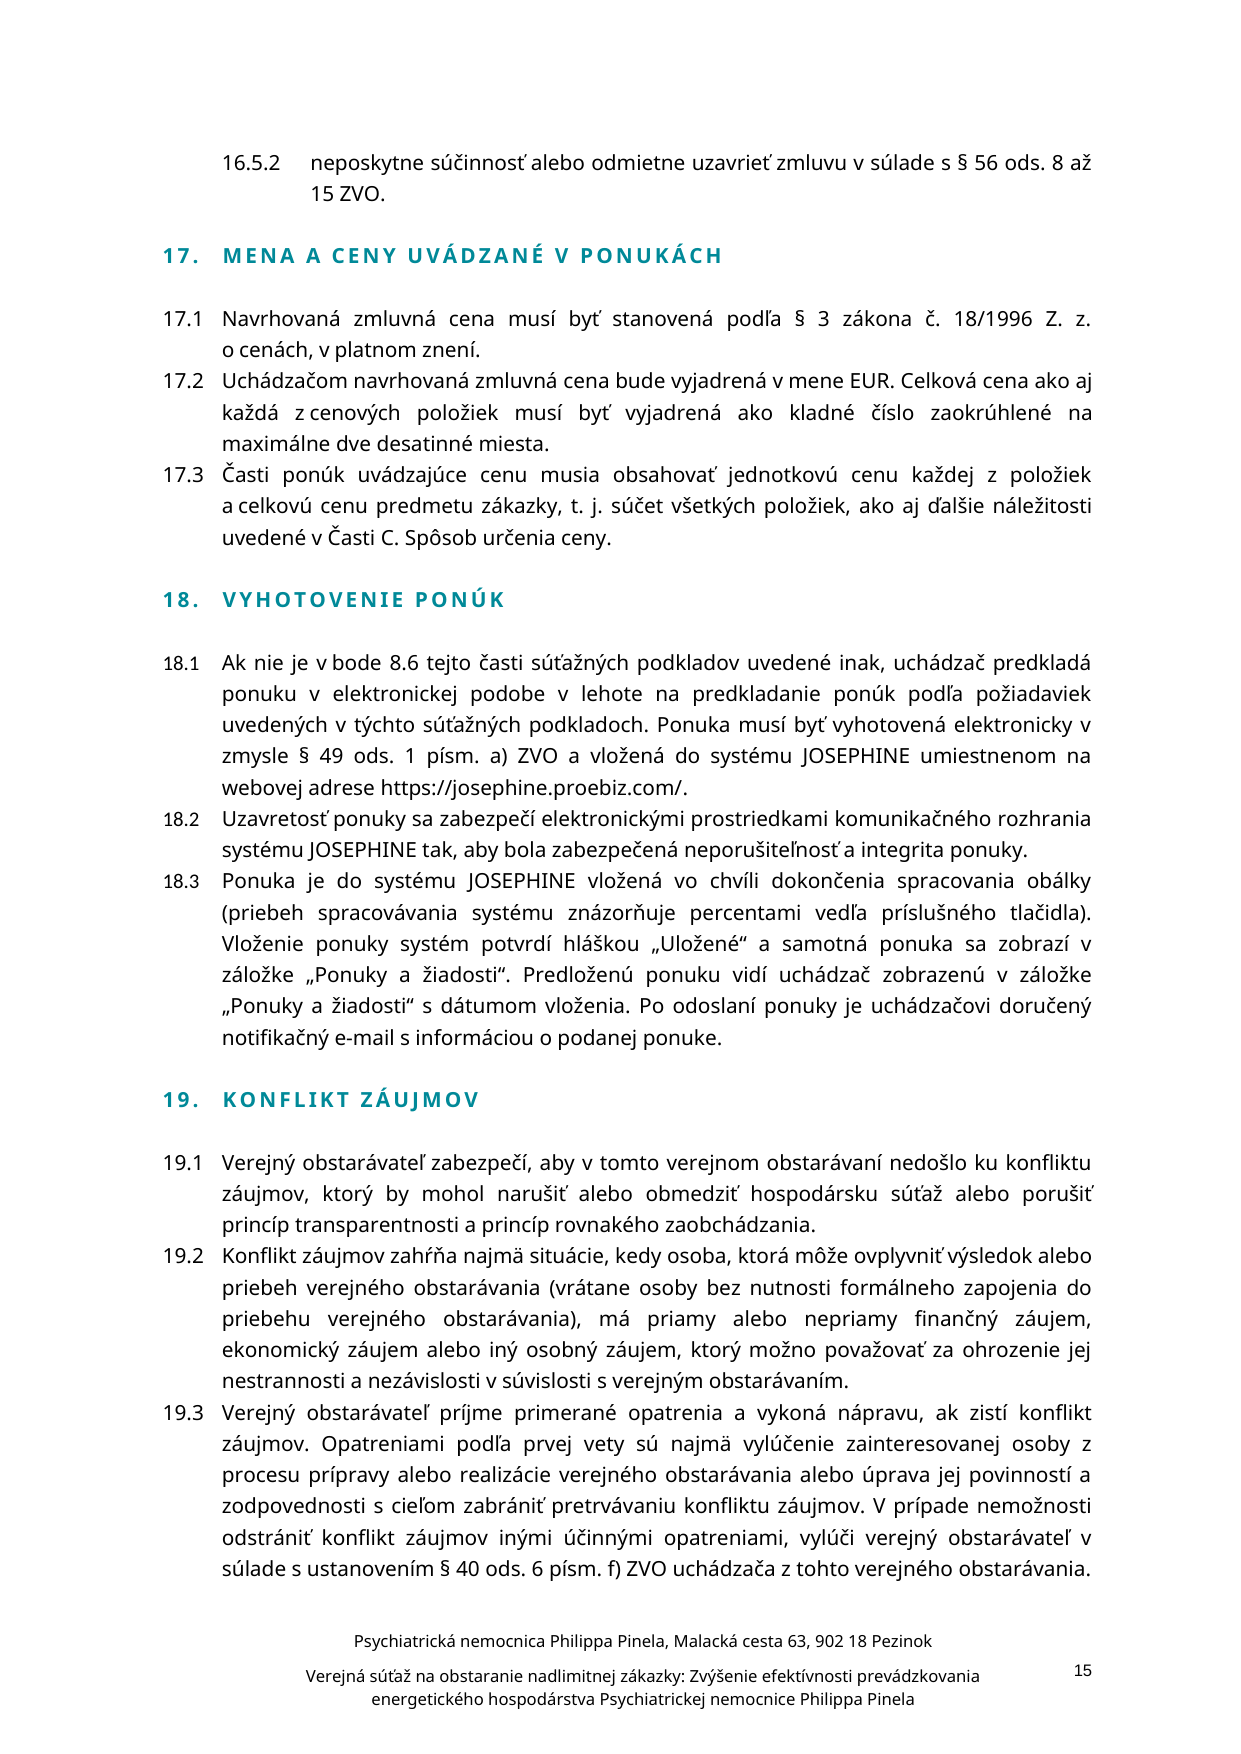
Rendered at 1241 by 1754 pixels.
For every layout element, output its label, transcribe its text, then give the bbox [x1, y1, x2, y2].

text Mena a ceny uvádzané v ponukách [162, 241, 1093, 270]
subtitle Uzavretosť ponuky sa zabezpečí elektronickými prostriedkami komunikačného rozhrania systému JOSEPHINE tak, aby bola zabezpečená neporušiteľnosť a integrita ponuky. [162, 804, 1093, 863]
subtitle Uchádzačom navrhovaná zmluvná cena bude vyjadrená v mene EUR. Celková cena ako aj každá z cenových položiek musí byť vyjadrená ako kladné číslo zaokrúhlené na maximálne dve desatinné miesta. [162, 366, 1093, 457]
subtitle Verejný obstarávateľ príjme primerané opatrenia a vykoná nápravu, ak zistí konflikt záujmov. Opatreniami podľa prvej vety sú najmä vylúčenie zainteresovanej osoby z procesu prípravy alebo realizácie verejného obstarávania alebo úprava jej povinností a zodpovednosti s cieľom zabrániť pretrvávaniu konfliktu záujmov. V prípade nemožnosti odstrániť konflikt záujmov inými účinnými opatreniami, vylúči verejný obstarávateľ v súlade s ustanovením § 40 ods. 6 písm. f) ZVO uchádzača z tohto verejného obstarávania. [162, 1398, 1093, 1582]
subtitle Ponuka je do systému JOSEPHINE vložená vo chvíli dokončenia spracovania obálky (priebeh spracovávania systému znázorňuje percentami vedľa príslušného tlačidla). Vloženie ponuky systém potvrdí hláškou „Uložené“ a samotná ponuka sa zobrazí v záložke „Ponuky a žiadosti“. Predloženú ponuku vidí uchádzač zobrazenú v záložke „Ponuky a žiadosti“ s dátumom vloženia. Po odoslaní ponuky je uchádzačovi doručený notifikačný e-mail s informáciou o podanej ponuke. [162, 866, 1093, 1051]
subtitle Časti ponúk uvádzajúce cenu musia obsahovať jednotkovú cenu každej z položiek a celkovú cenu predmetu zákazky, t. j. súčet všetkých položiek, ako aj ďalšie náležitosti uvedené v Časti C. Spôsob určenia ceny. [162, 460, 1093, 551]
subtitle Ak nie je v bode 8.6 tejto časti súťažných podkladov uvedené inak, uchádzač predkladá ponuku v elektronickej podobe v lehote na predkladanie ponúk podľa požiadaviek uvedených v týchto súťažných podkladoch. Ponuka musí byť vyhotovená elektronicky v zmysle § 49 ods. 1 písm. a) ZVO a vložená do systému JOSEPHINE umiestnenom na webovej adrese https://josephine.proebiz.com/. [162, 648, 1093, 801]
subtitle Konflikt záujmov zahŕňa najmä situácie, kedy osoba, ktorá môže ovplyvniť výsledok alebo priebeh verejného obstarávania (vrátane osoby bez nutnosti formálneho zapojenia do priebehu verejného obstarávania), má priamy alebo nepriamy finančný záujem, ekonomický záujem alebo iný osobný záujem, ktorý možno považovať za ohrozenie jej nestrannosti a nezávislosti v súvislosti s verejným obstarávaním. [162, 1241, 1093, 1395]
text Konflikt záujmov [162, 1085, 1093, 1113]
text Vyhotovenie ponúk [162, 585, 1093, 613]
subtitle Verejný obstarávateľ zabezpečí, aby v tomto verejnom obstarávaní nedošlo ku konfliktu záujmov, ktorý by mohol narušiť alebo obmedziť hospodársku súťaž alebo porušiť princíp transparentnosti a princíp rovnakého zaobchádzania. [162, 1148, 1093, 1238]
subtitle Navrhovaná zmluvná cena musí byť stanovená podľa § 3 zákona č. 18/1996 Z. z. o cenách, v platnom znení. [162, 304, 1093, 363]
subtitle neposkytne súčinnosť alebo odmietne uzavrieť zmluvu v súlade s § 56 ods. 8 až 15 ZVO. [222, 148, 1093, 207]
